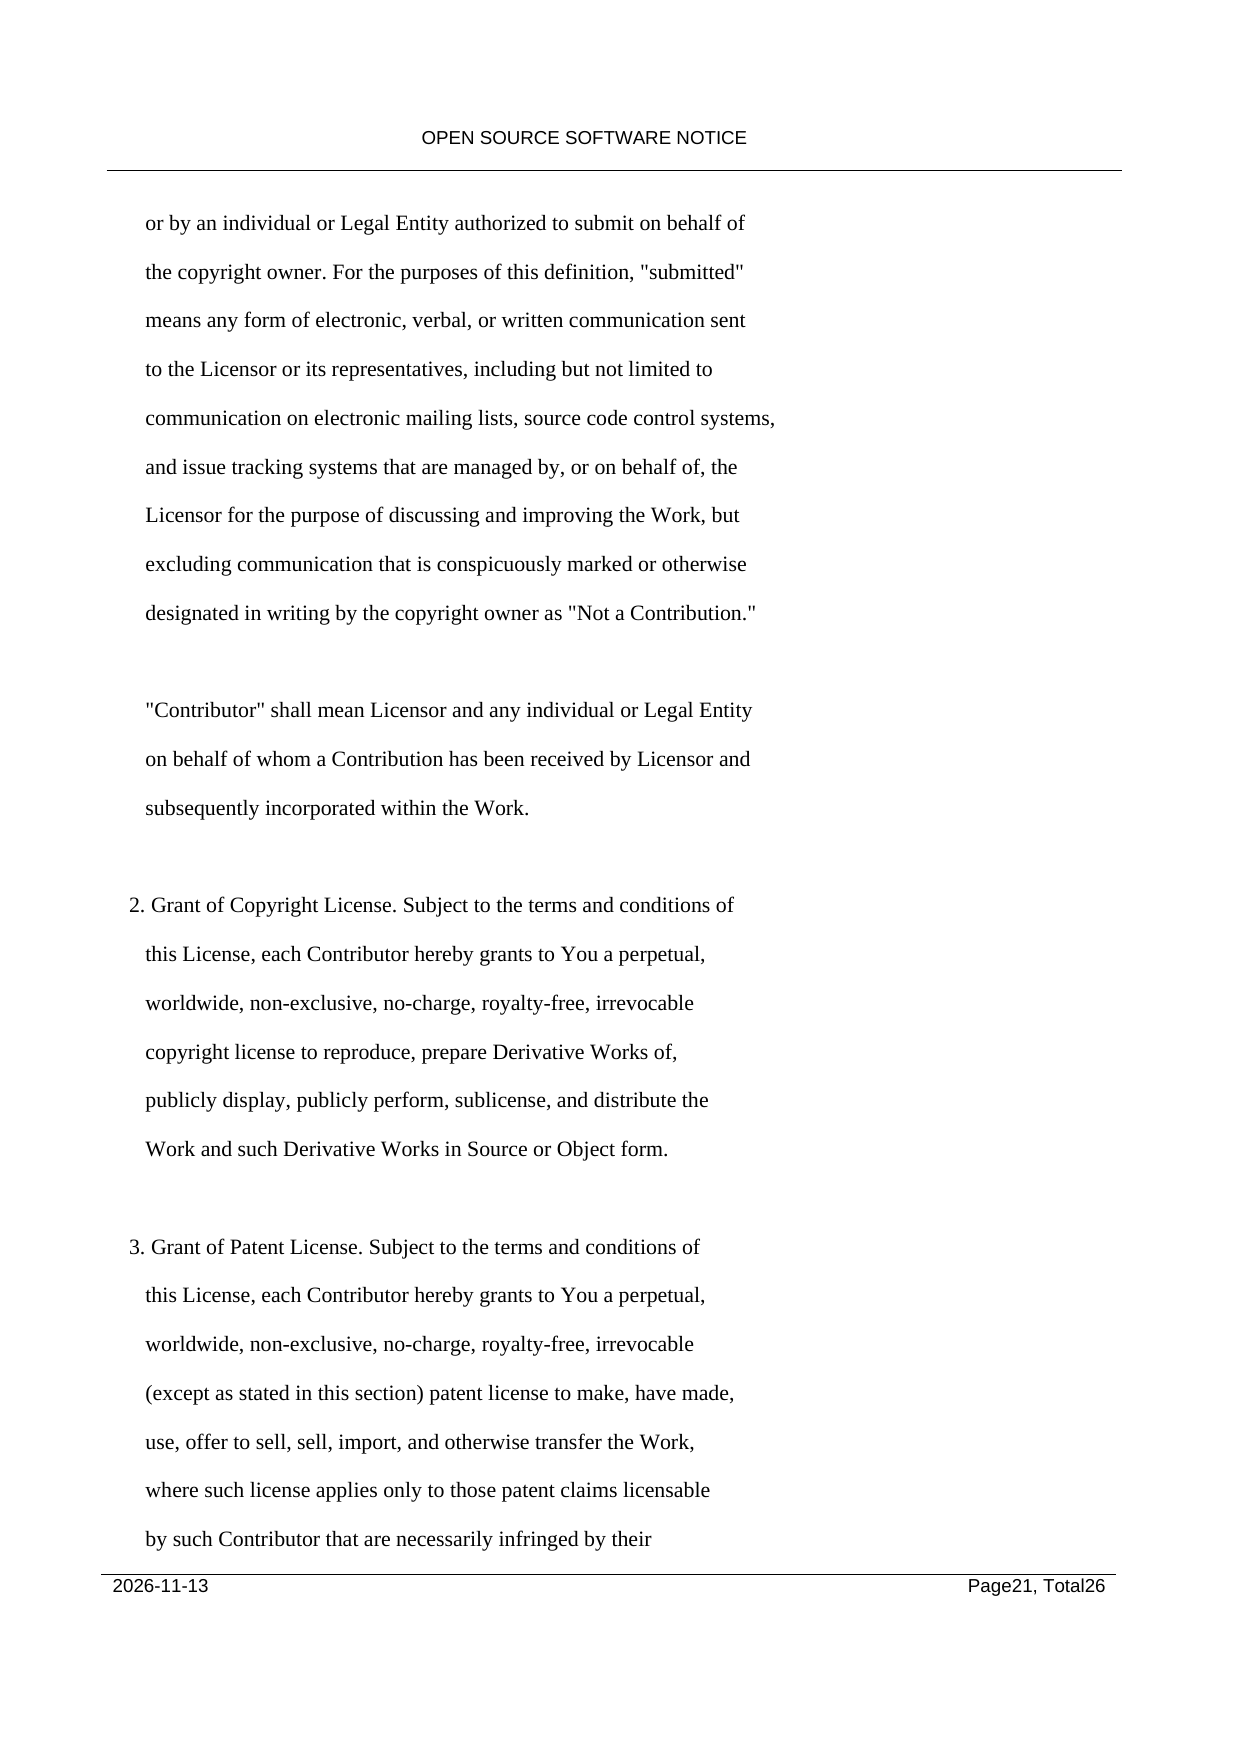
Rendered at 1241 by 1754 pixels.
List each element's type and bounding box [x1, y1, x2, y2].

text [112, 206, 1128, 1555]
